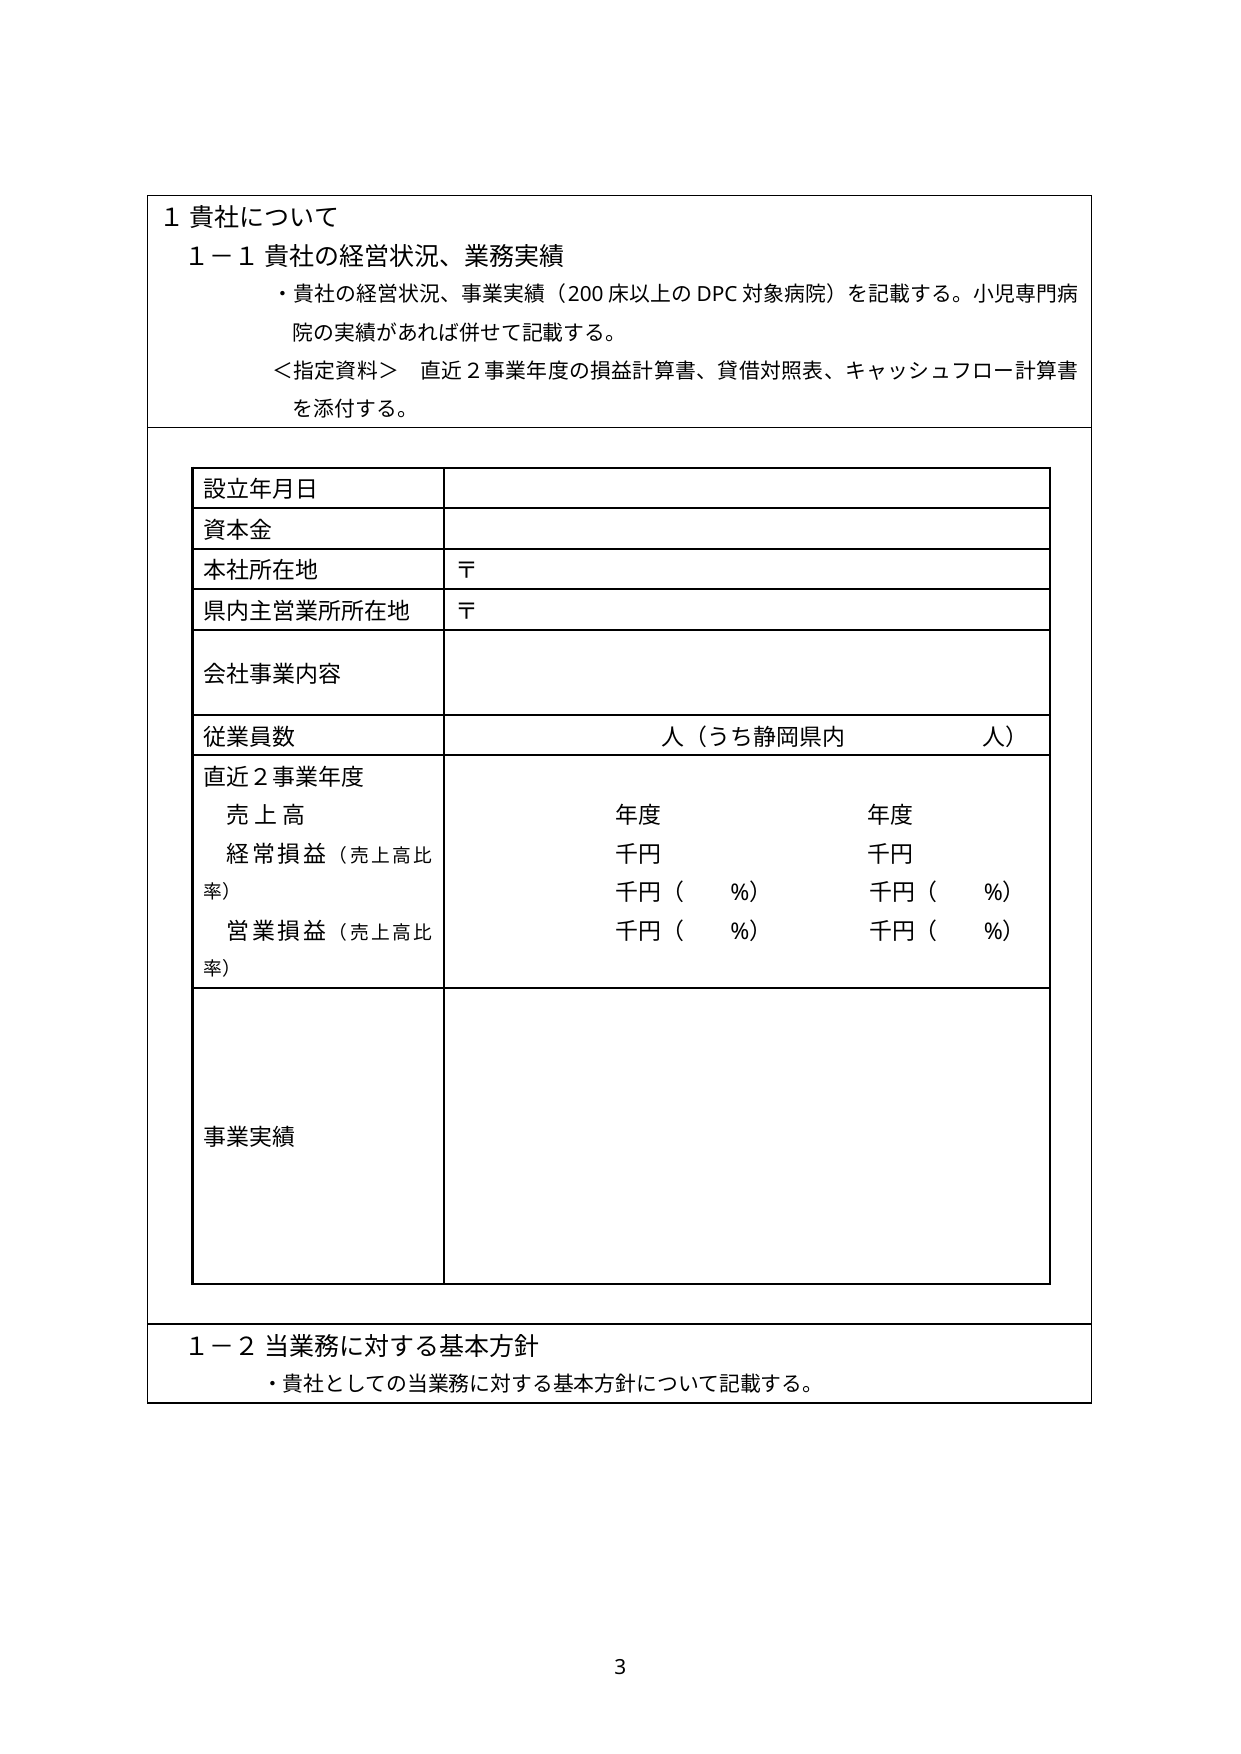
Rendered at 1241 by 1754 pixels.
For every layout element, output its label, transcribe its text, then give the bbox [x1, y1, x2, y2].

table_cell [148, 428, 1091, 1323]
table_cell １－２ 当業務に対する基本方針 ・貴社としての当業務に対する基本方針について記載する。 [148, 1325, 1091, 1402]
table_header １ 貴社について １－１ 貴社の経営状況、業務実績 ・貴社の経営状況、事業実績（200床以上のDPC対象病院）を記載する。小児専門病院の実績があれば併せて記載する。 ＜指定資料＞ 直近２事業年度の損益計算書、貸借対照表、キャッシュフロー計算書を添付する。 [148, 196, 1091, 427]
